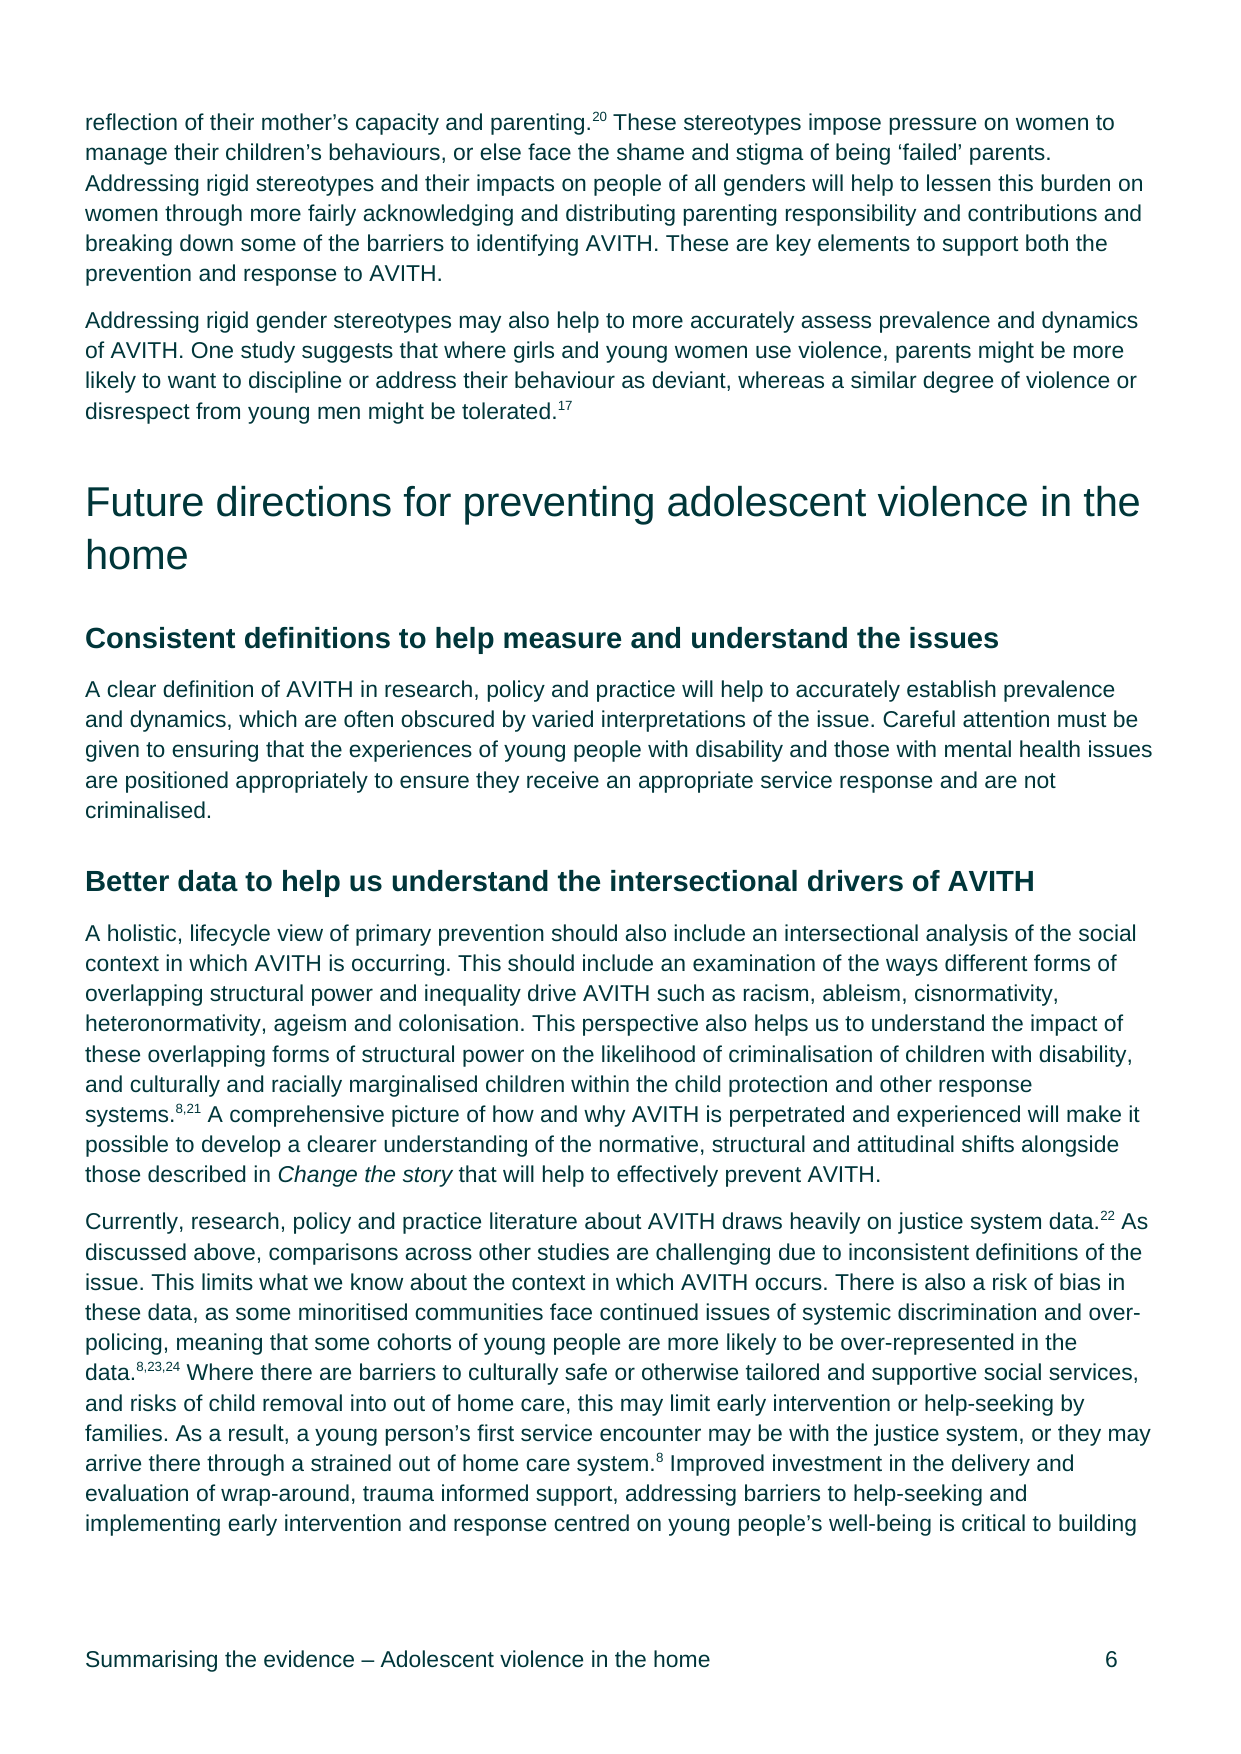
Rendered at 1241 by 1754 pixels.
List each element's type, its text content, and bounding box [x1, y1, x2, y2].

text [85, 109, 1155, 286]
subtitle Consistent definitions to help measure and understand the issues [85, 621, 1155, 654]
subtitle Future directions for preventing adolescent violence in the home [85, 478, 1155, 578]
text A holistic, lifecycle view of primary prevention should also include an intersectional analysis of the social context in which AVITH is occurring. This should include an examination of the ways different forms of overlapping structural power and inequality drive AVITH such as racism, ableism, cisnormativity, heteronormativity, ageism and colonisation. This perspective also helps us to understand the impact of these overlapping forms of structural power on the likelihood of criminalisation of children with disability, and culturally and racially marginalised children within the child protection and other response systems.8,21 A comprehensive picture of how and why AVITH is perpetrated and experienced will make it possible to develop a clearer understanding of the normative, structural and attitudinal shifts alongside those described in Change the story that will help to effectively prevent AVITH. [85, 920, 1155, 1188]
subtitle Better data to help us understand the intersectional drivers of AVITH [85, 864, 1155, 898]
text Addressing rigid gender stereotypes may also help to more accurately assess prevalence and dynamics of AVITH. One study suggests that where girls and young women use violence, parents might be more likely to want to discipline or address their behaviour as deviant, whereas a similar degree of violence or disrespect from young men might be tolerated.17 [85, 307, 1155, 424]
text A clear definition of AVITH in research, policy and practice will help to accurately establish prevalence and dynamics, which are often obscured by varied interpretations of the issue. Careful attention must be given to ensuring that the experiences of young people with disability and those with mental health issues are positioned appropriately to ensure they receive an appropriate service response and are not criminalised. [85, 676, 1155, 823]
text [85, 1208, 1155, 1537]
